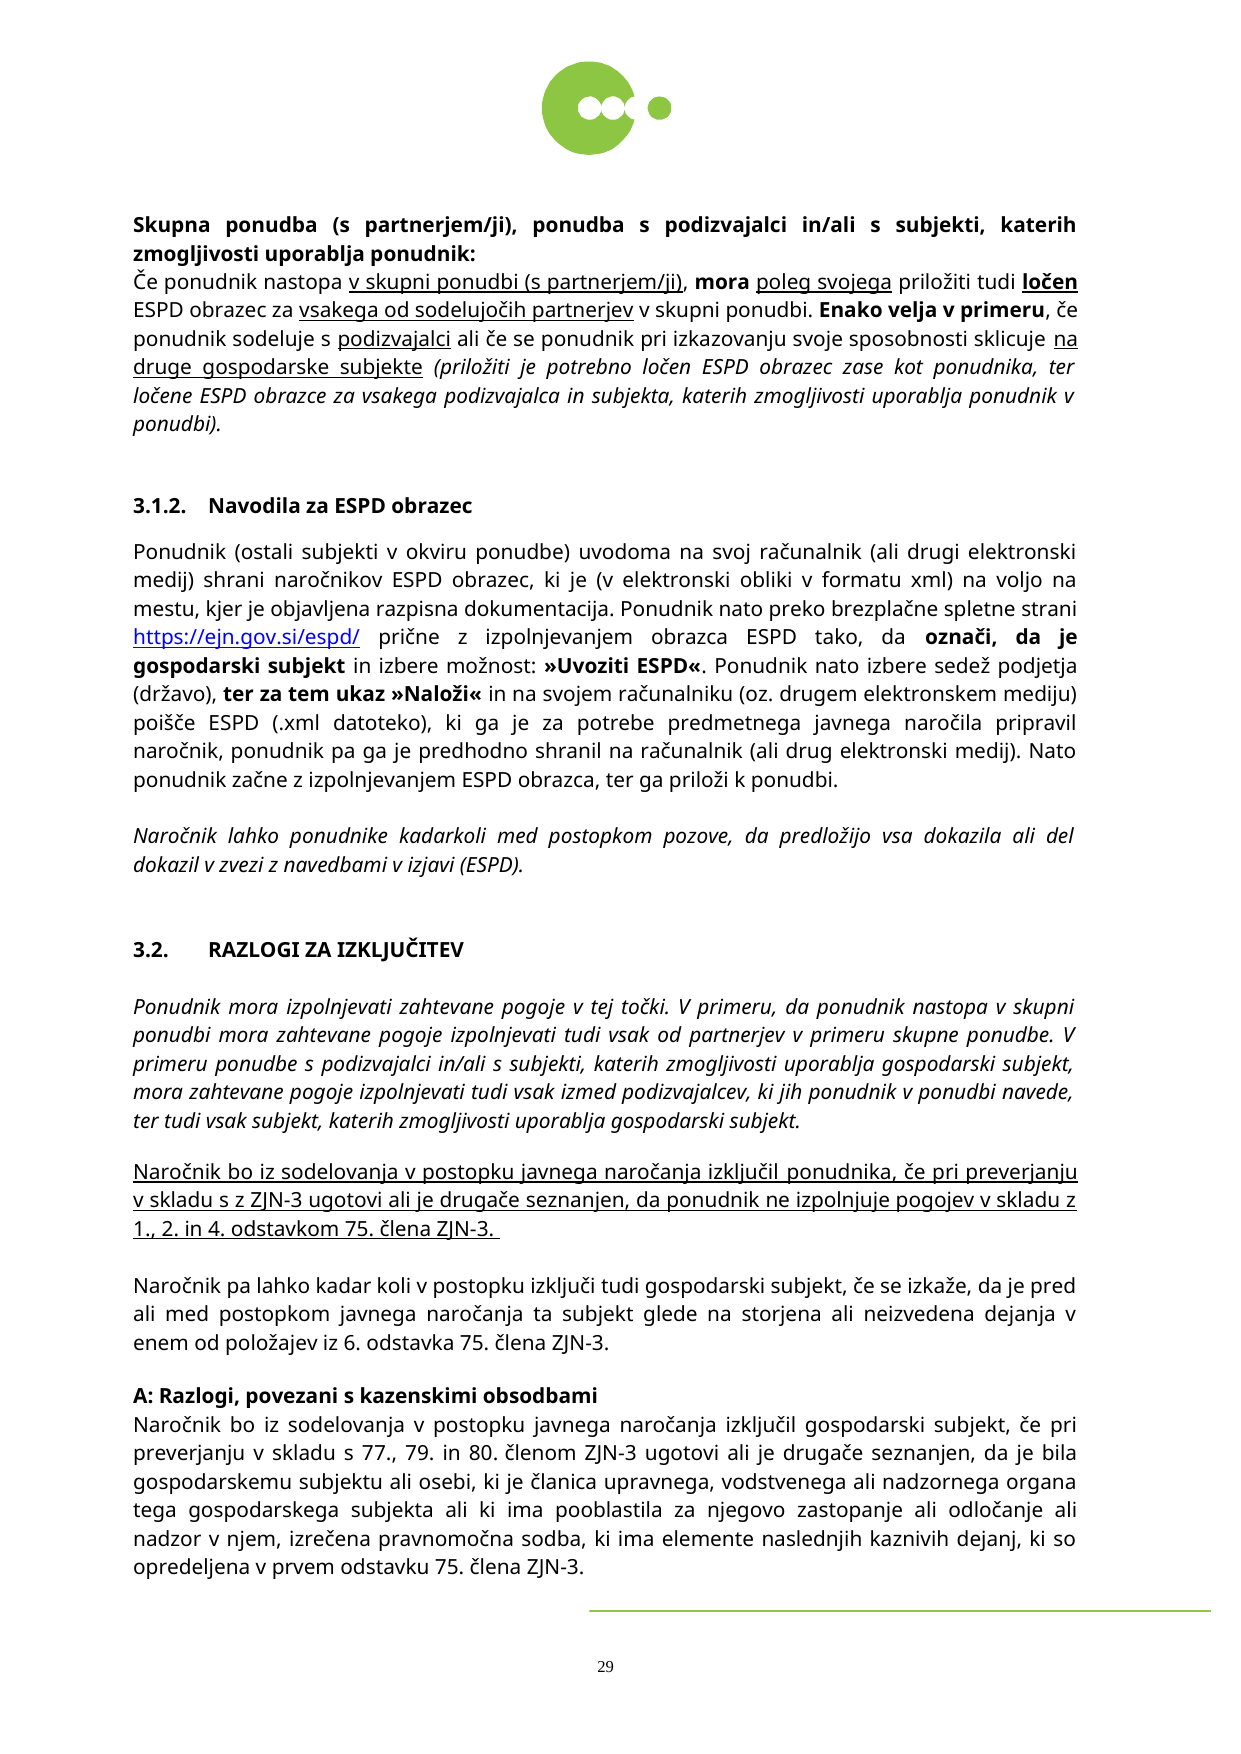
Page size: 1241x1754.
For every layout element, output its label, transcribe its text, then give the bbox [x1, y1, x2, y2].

text Ponudnik (ostali subjekti v okviru ponudbe) uvodoma na svoj računalnik (ali drugi elektronski medij) shrani naročnikov ESPD obrazec, ki je (v elektronski obliki v formatu xml) na voljo na mestu, kjer je objavljena razpisna dokumentacija. Ponudnik nato preko brezplačne spletne strani https://ejn.gov.si/espd/ prične z izpolnjevanjem obrazca ESPD tako, da označi, da je gospodarski subjekt in izbere možnost: »Uvoziti ESPD«. Ponudnik nato izbere sedež podjetja (državo), ter za tem ukaz »Naloži« in na svojem računalniku (oz. drugem elektronskem mediju) poišče ESPD (.xml datoteko), ki ga je za potrebe predmetnega javnega naročila pripravil naročnik, ponudnik pa ga je predhodno shranil na računalnik (ali drug elektronski medij). Nato ponudnik začne z izpolnjevanjem ESPD obrazca, ter ga priloži k ponudbi. [133, 537, 1078, 793]
list RAZLOGI ZA IZKLJUČITEV [133, 935, 1078, 964]
text Skupna ponudba (s partnerjem/ji), ponudba s podizvajalci in/ali s subjekti, katerih zmogljivosti uporablja ponudnik: [133, 210, 1078, 267]
text Ponudnik mora izpolnjevati zahtevane pogoje v tej točki. V primeru, da ponudnik nastopa v skupni ponudbi mora zahtevane pogoje izpolnjevati tudi vsak od partnerjev v primeru skupne ponudbe. V primeru ponudbe s podizvajalci in/ali s subjekti, katerih zmogljivosti uporablja gospodarski subjekt, mora zahtevane pogoje izpolnjevati tudi vsak izmed podizvajalcev, ki jih ponudnik v ponudbi navede, ter tudi vsak subjekt, katerih zmogljivosti uporablja gospodarski subjekt. [133, 992, 1078, 1134]
text Naročnik bo iz sodelovanja v postopku javnega naročanja izključil ponudnika, če pri preverjanju v skladu s z ZJN-3 ugotovi ali je drugače seznanjen, da ponudnik ne izpolnjuje pogojev v skladu z 1., 2. in 4. odstavkom 75. člena ZJN-3. [133, 1157, 1078, 1181]
list Navodila za ESPD obrazec [133, 492, 1078, 520]
text Naročnik bo iz sodelovanja v postopku javnega naročanja izključil ponudnika, če pri preverjanju v skladu s z ZJN-3 ugotovi ali je drugače seznanjen, da ponudnik ne izpolnjuje pogojev v skladu z 1., 2. in 4. odstavkom 75. člena ZJN-3. [133, 1183, 1078, 1242]
text Naročnik lahko ponudnike kadarkoli med postopkom pozove, da predložijo vsa dokazila ali del dokazil v zvezi z navedbami v izjavi (ESPD). [133, 822, 1078, 878]
text A: Razlogi, povezani s kazenskimi obsodbami [133, 1382, 1078, 1410]
text Naročnik pa lahko kadar koli v postopku izključi tudi gospodarski subjekt, če se izkaže, da je pred ali med postopkom javnega naročanja ta subjekt glede na storjena ali neizvedena dejanja v enem od položajev iz 6. odstavka 75. člena ZJN-3. [133, 1271, 1078, 1356]
text Če ponudnik nastopa v skupni ponudbi (s partnerjem/ji), mora poleg svojega priložiti tudi ločen ESPD obrazec za vsakega od sodelujočih partnerjev v skupni ponudbi. Enako velja v primeru, če ponudnik sodeluje s podizvajalci ali če se ponudnik pri izkazovanju svoje sposobnosti sklicuje na druge gospodarske subjekte (priložiti je potrebno ločen ESPD obrazec zase kot ponudnika, ter ločene ESPD obrazce za vsakega podizvajalca in subjekta, katerih zmogljivosti uporablja ponudnik v ponudbi). [133, 267, 1078, 438]
text Naročnik bo iz sodelovanja v postopku javnega naročanja izključil gospodarski subjekt, če pri preverjanju v skladu s 77., 79. in 80. členom ZJN-3 ugotovi ali je drugače seznanjen, da je bila gospodarskemu subjektu ali osebi, ki je članica upravnega, vodstvenega ali nadzornega organa tega gospodarskega subjekta ali ki ima pooblastila za njegovo zastopanje ali odločanje ali nadzor v njem, izrečena pravnomočna sodba, ki ima elemente naslednjih kaznivih dejanj, ki so opredeljena v prvem odstavku 75. člena ZJN-3. [133, 1410, 1078, 1581]
